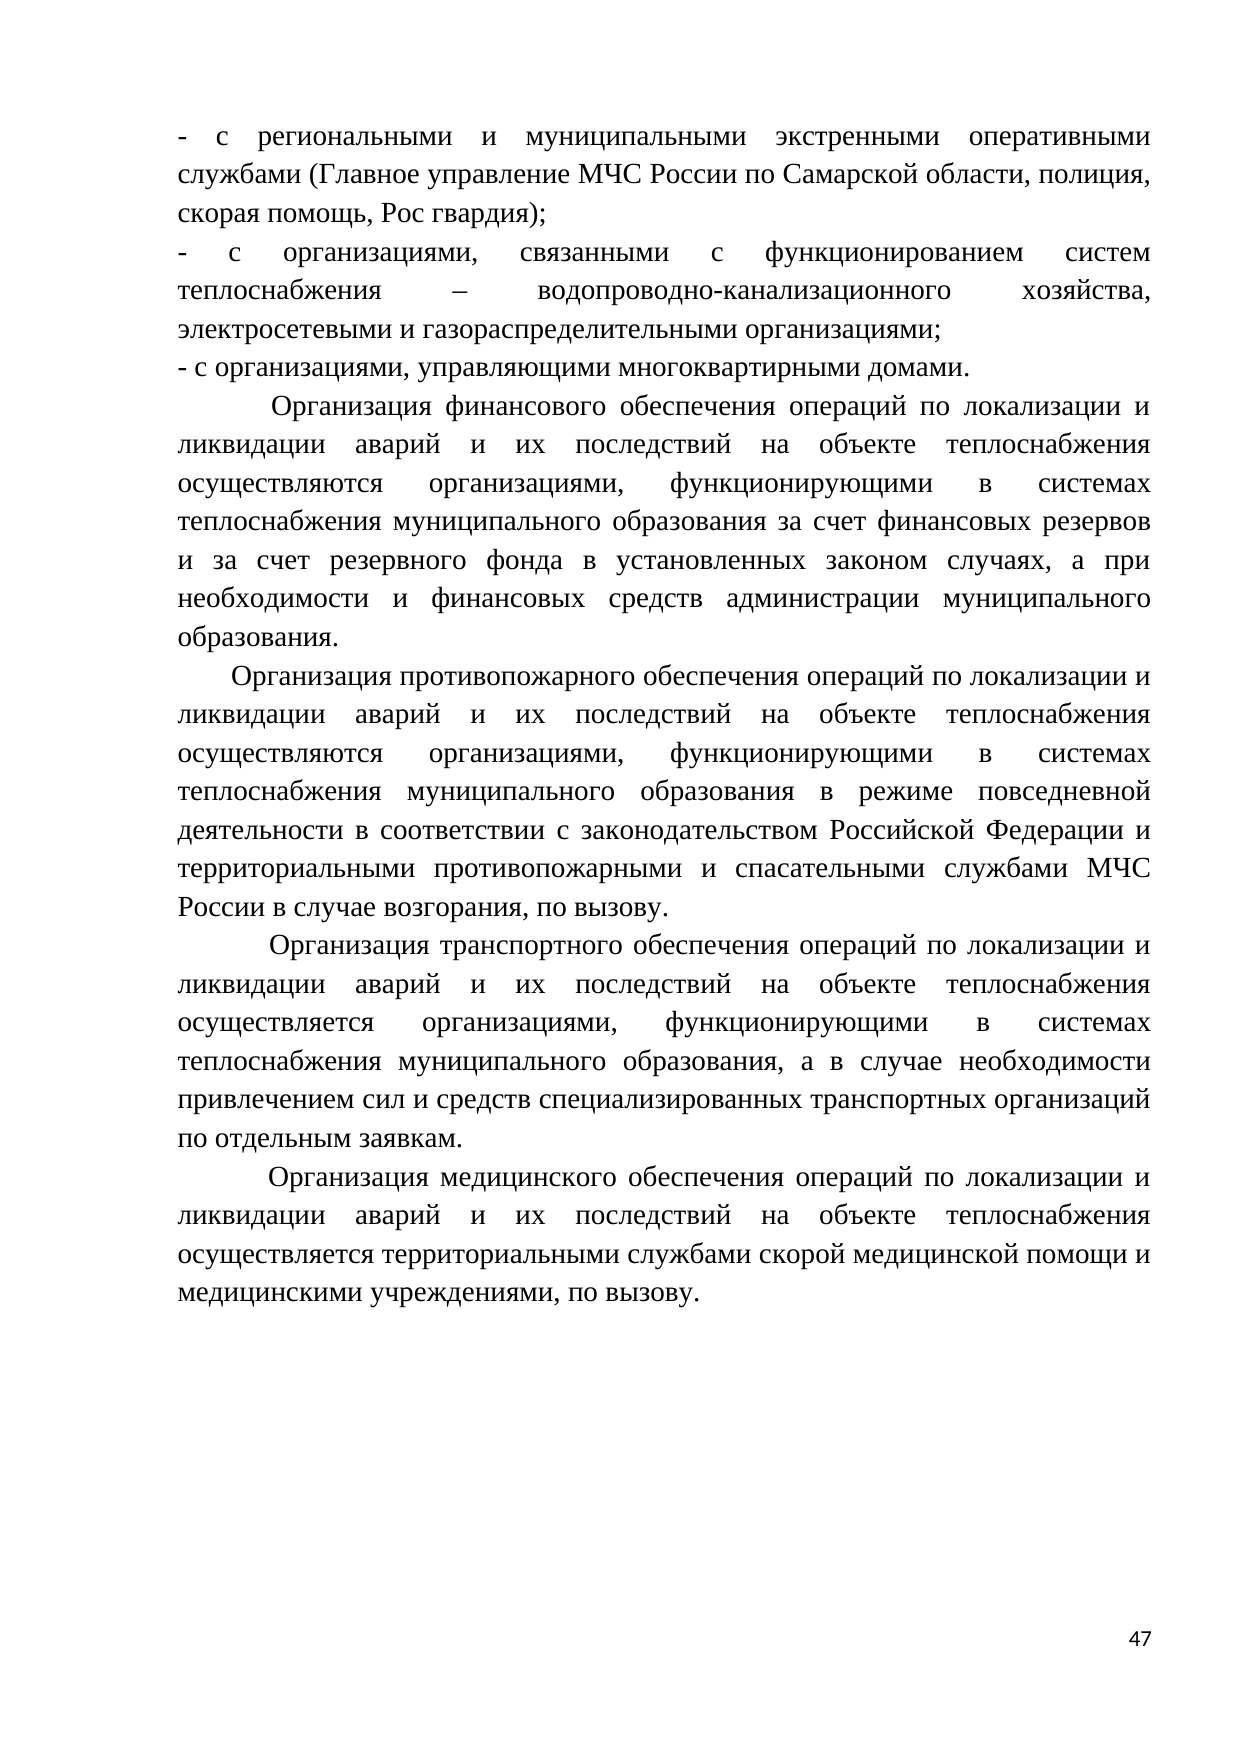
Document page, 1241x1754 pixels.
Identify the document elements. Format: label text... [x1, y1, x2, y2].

list - с организациями, управляющими многоквартирными домами. [177, 349, 1152, 383]
list Организация финансового обеспечения операций по локализации и ликвидации аварий и их последствий на объекте теплоснабжения осуществляются организациями, функционирующими в системах теплоснабжения муниципального образования за счет финансовых резервов и за счет резервного фонда в установленных законом случаях, а при необходимости и финансовых средств администрации муниципального образования. [177, 388, 1152, 653]
list - с организациями, связанными с функционированием систем теплоснабжения – водопроводно-канализационного хозяйства, электросетевыми и газораспределительными организациями; [177, 234, 1152, 344]
list Организация медицинского обеспечения операций по локализации и ликвидации аварий и их последствий на объекте теплоснабжения осуществляется территориальными службами скорой медицинской помощи и медицинскими учреждениями, по вызову. [177, 1159, 1152, 1308]
list Организация транспортного обеспечения операций по локализации и ликвидации аварий и их последствий на объекте теплоснабжения осуществляется организациями, функционирующими в системах теплоснабжения муниципального образования, а в случае необходимости привлечением сил и средств специализированных транспортных организаций по отдельным заявкам. [177, 927, 1152, 1154]
list - с региональными и муниципальными экстренными оперативными службами (Главное управление МЧС России по Самарской области, полиция, скорая помощь, Рос гвардия); [177, 118, 1152, 229]
list Организация противопожарного обеспечения операций по локализации и ликвидации аварий и их последствий на объекте теплоснабжения осуществляются организациями, функционирующими в системах теплоснабжения муниципального образования в режиме повседневной деятельности в соответствии с законодательством Российской Федерации и территориальными противопожарными и спасательными службами МЧС России в случае возгорания, по вызову. [177, 658, 1152, 922]
